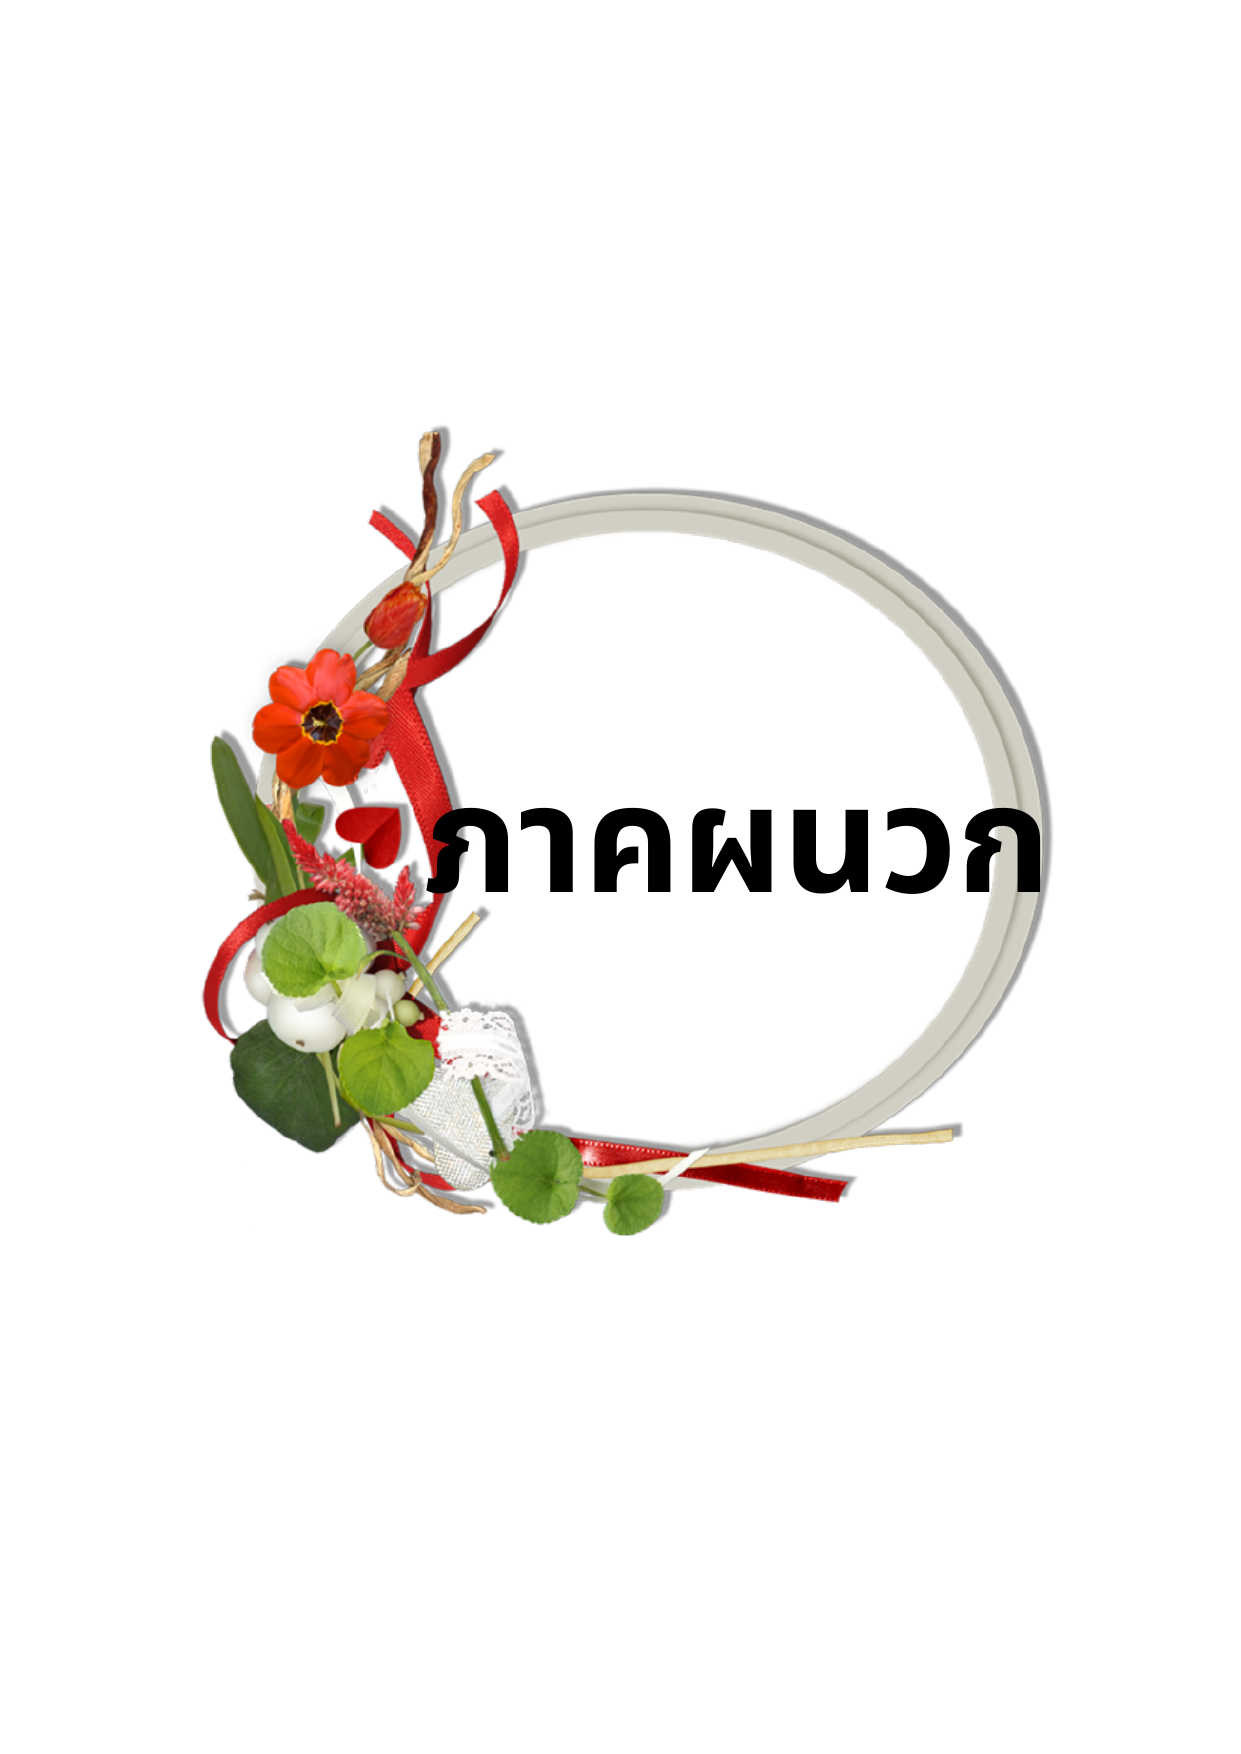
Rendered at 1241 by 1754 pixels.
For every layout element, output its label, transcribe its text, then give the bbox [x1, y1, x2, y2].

picture [140, 374, 1101, 1314]
text ภาคผนวก [150, 733, 1090, 959]
